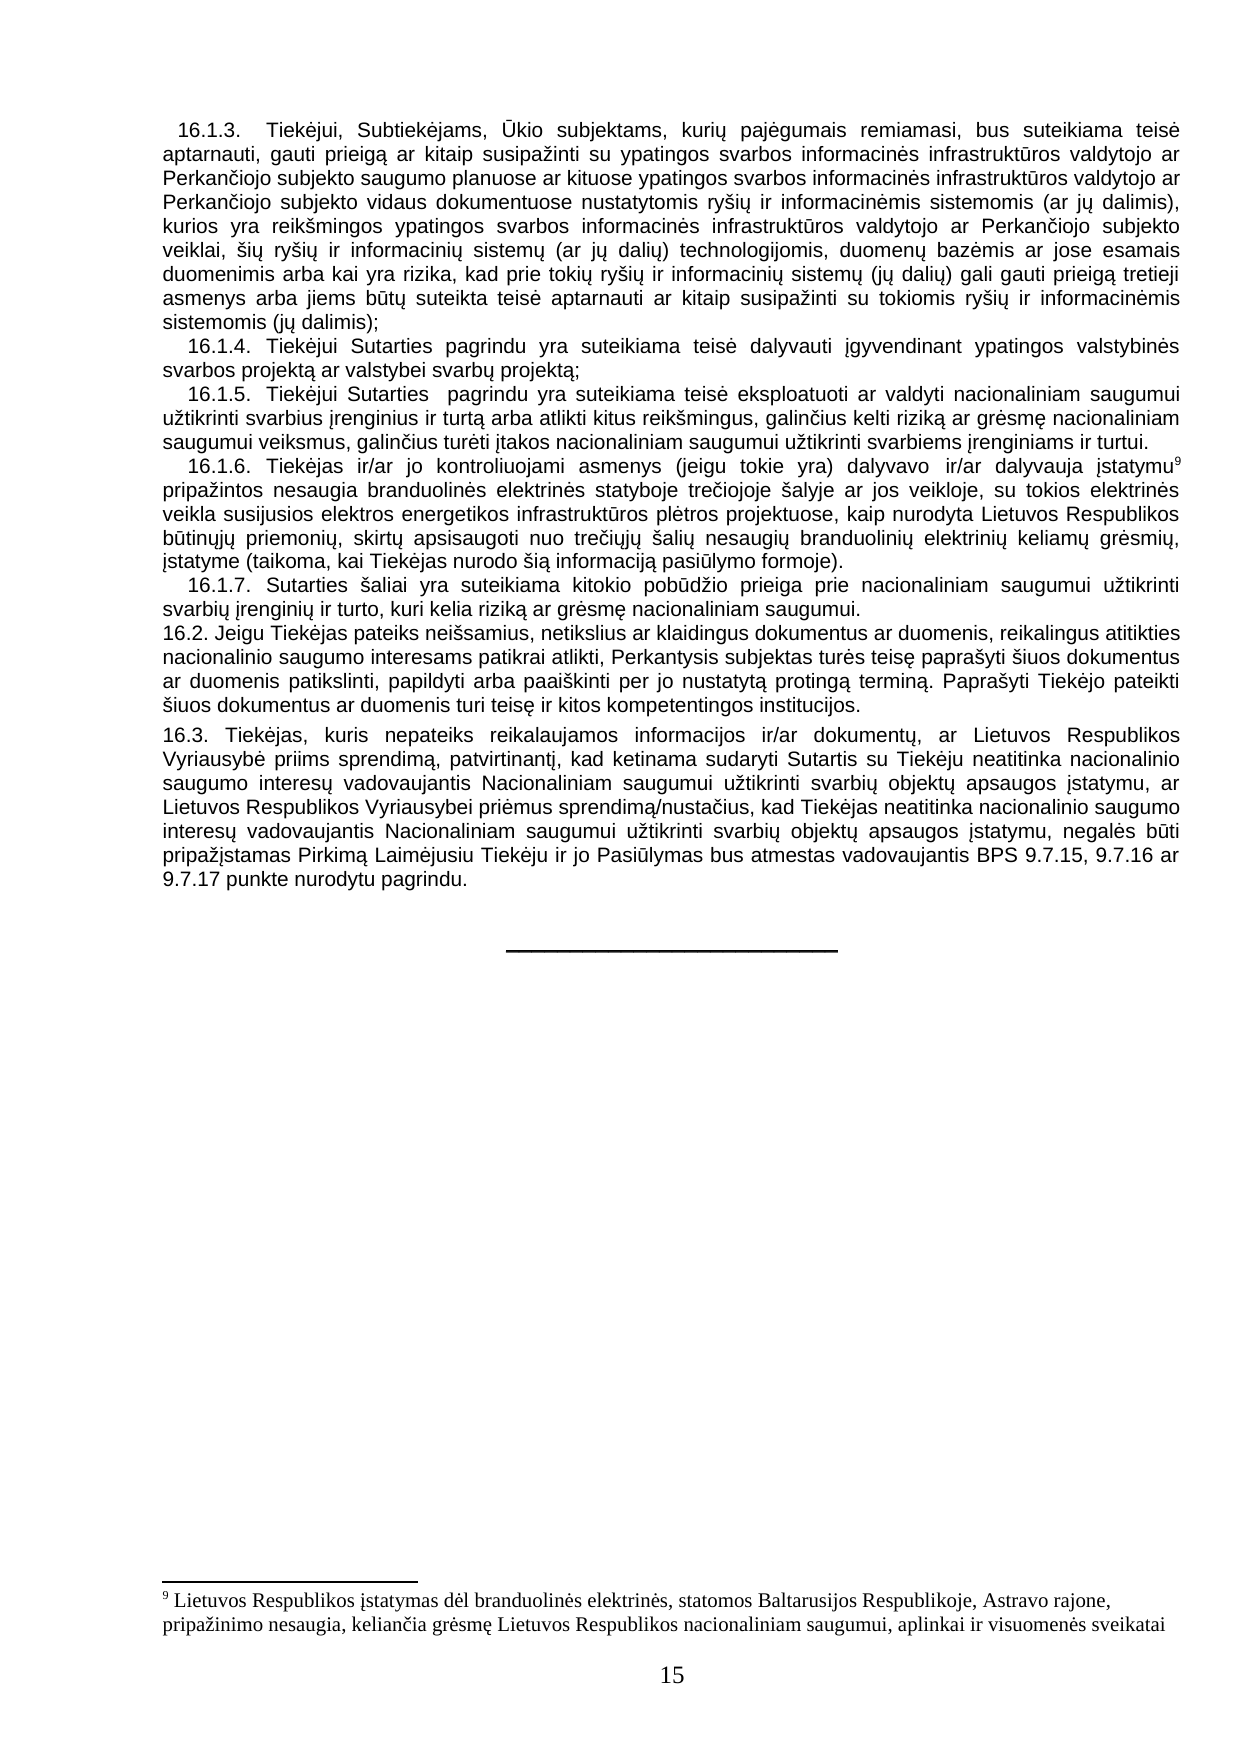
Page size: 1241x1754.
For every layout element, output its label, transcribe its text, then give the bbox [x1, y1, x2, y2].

text 16.3. Tiekėjas, kuris nepateiks reikalaujamos informacijos ir/ar dokumentų, ar Lietuvos Respublikos Vyriausybė priims sprendimą, patvirtinantį, kad ketinama sudaryti Sutartis su Tiekėju neatitinka nacionalinio saugumo interesų vadovaujantis Nacionaliniam saugumui užtikrinti svarbių objektų apsaugos įstatymu, ar Lietuvos Respublikos Vyriausybei priėmus sprendimą/nustačius, kad Tiekėjas neatitinka nacionalinio saugumo interesų vadovaujantis Nacionaliniam saugumui užtikrinti svarbių objektų apsaugos įstatymu, negalės būti pripažįstamas Pirkimą Laimėjusiu Tiekėju ir jo Pasiūlymas bus atmestas vadovaujantis BPS 9.7.15, 9.7.16 ar 9.7.17 punkte nurodytu pagrindu. [162, 723, 1181, 891]
text 16.2. Jeigu Tiekėjas pateiks neišsamius, netikslius ar klaidingus dokumentus ar duomenis, reikalingus atitikties nacionalinio saugumo interesams patikrai atlikti, Perkantysis subjektas turės teisę paprašyti šiuos dokumentus ar duomenis patikslinti, papildyti arba paaiškinti per jo nustatytą protingą terminą. Paprašyti Tiekėjo pateikti šiuos dokumentus ar duomenis turi teisę ir kitos kompetentingos institucijos. [162, 621, 1181, 717]
list Sutarties šaliai yra suteikiama kitokio pobūdžio prieiga prie nacionaliniam saugumui užtikrinti svarbių įrenginių ir turto, kuri kelia riziką ar grėsmę nacionaliniam saugumui. [162, 573, 1181, 621]
list Tiekėjui, Subtiekėjams, Ūkio subjektams, kurių pajėgumais remiamasi, bus suteikiama teisė aptarnauti, gauti prieigą ar kitaip susipažinti su ypatingos svarbos informacinės infrastruktūros valdytojo ar Perkančiojo subjekto saugumo planuose ar kituose ypatingos svarbos informacinės infrastruktūros valdytojo ar Perkančiojo subjekto vidaus dokumentuose nustatytomis ryšių ir informacinėmis sistemomis (ar jų dalimis), kurios yra reikšmingos ypatingos svarbos informacinės infrastruktūros valdytojo ar Perkančiojo subjekto veiklai, šių ryšių ir informacinių sistemų (ar jų dalių) technologijomis, duomenų bazėmis ar jose esamais duomenimis arba kai yra rizika, kad prie tokių ryšių ir informacinių sistemų (jų dalių) gali gauti prieigą tretieji asmenys arba jiems būtų suteikta teisė aptarnauti ar kitaip susipažinti su tokiomis ryšių ir informacinėmis sistemomis (jų dalimis); [162, 118, 1181, 334]
list Tiekėjas ir/ar jo kontroliuojami asmenys (jeigu tokie yra) dalyvavo ir/ar dalyvauja įstatymu pripažintos nesaugia branduolinės elektrinės statyboje trečiojoje šalyje ar jos veikloje, su tokios elektrinės veikla susijusios elektros energetikos infrastruktūros plėtros projektuose, kaip nurodyta Lietuvos Respublikos būtinųjų priemonių, skirtų apsisaugoti nuo trečiųjų šalių nesaugių branduolinių elektrinių keliamų grėsmių, įstatyme (taikoma, kai Tiekėjas nurodo šią informaciją pasiūlymo formoje). [162, 453, 1181, 573]
list Tiekėjui Sutarties pagrindu yra suteikiama teisė dalyvauti įgyvendinant ypatingos valstybinės svarbos projektą ar valstybei svarbų projektą; [162, 334, 1181, 382]
text __________________________ [162, 927, 1181, 954]
list Tiekėjui Sutarties pagrindu yra suteikiama teisė eksploatuoti ar valdyti nacionaliniam saugumui užtikrinti svarbius įrenginius ir turtą arba atlikti kitus reikšmingus, galinčius kelti riziką ar grėsmę nacionaliniam saugumui veiksmus, galinčius turėti įtakos nacionaliniam saugumui užtikrinti svarbiems įrenginiams ir turtui. [162, 382, 1181, 453]
